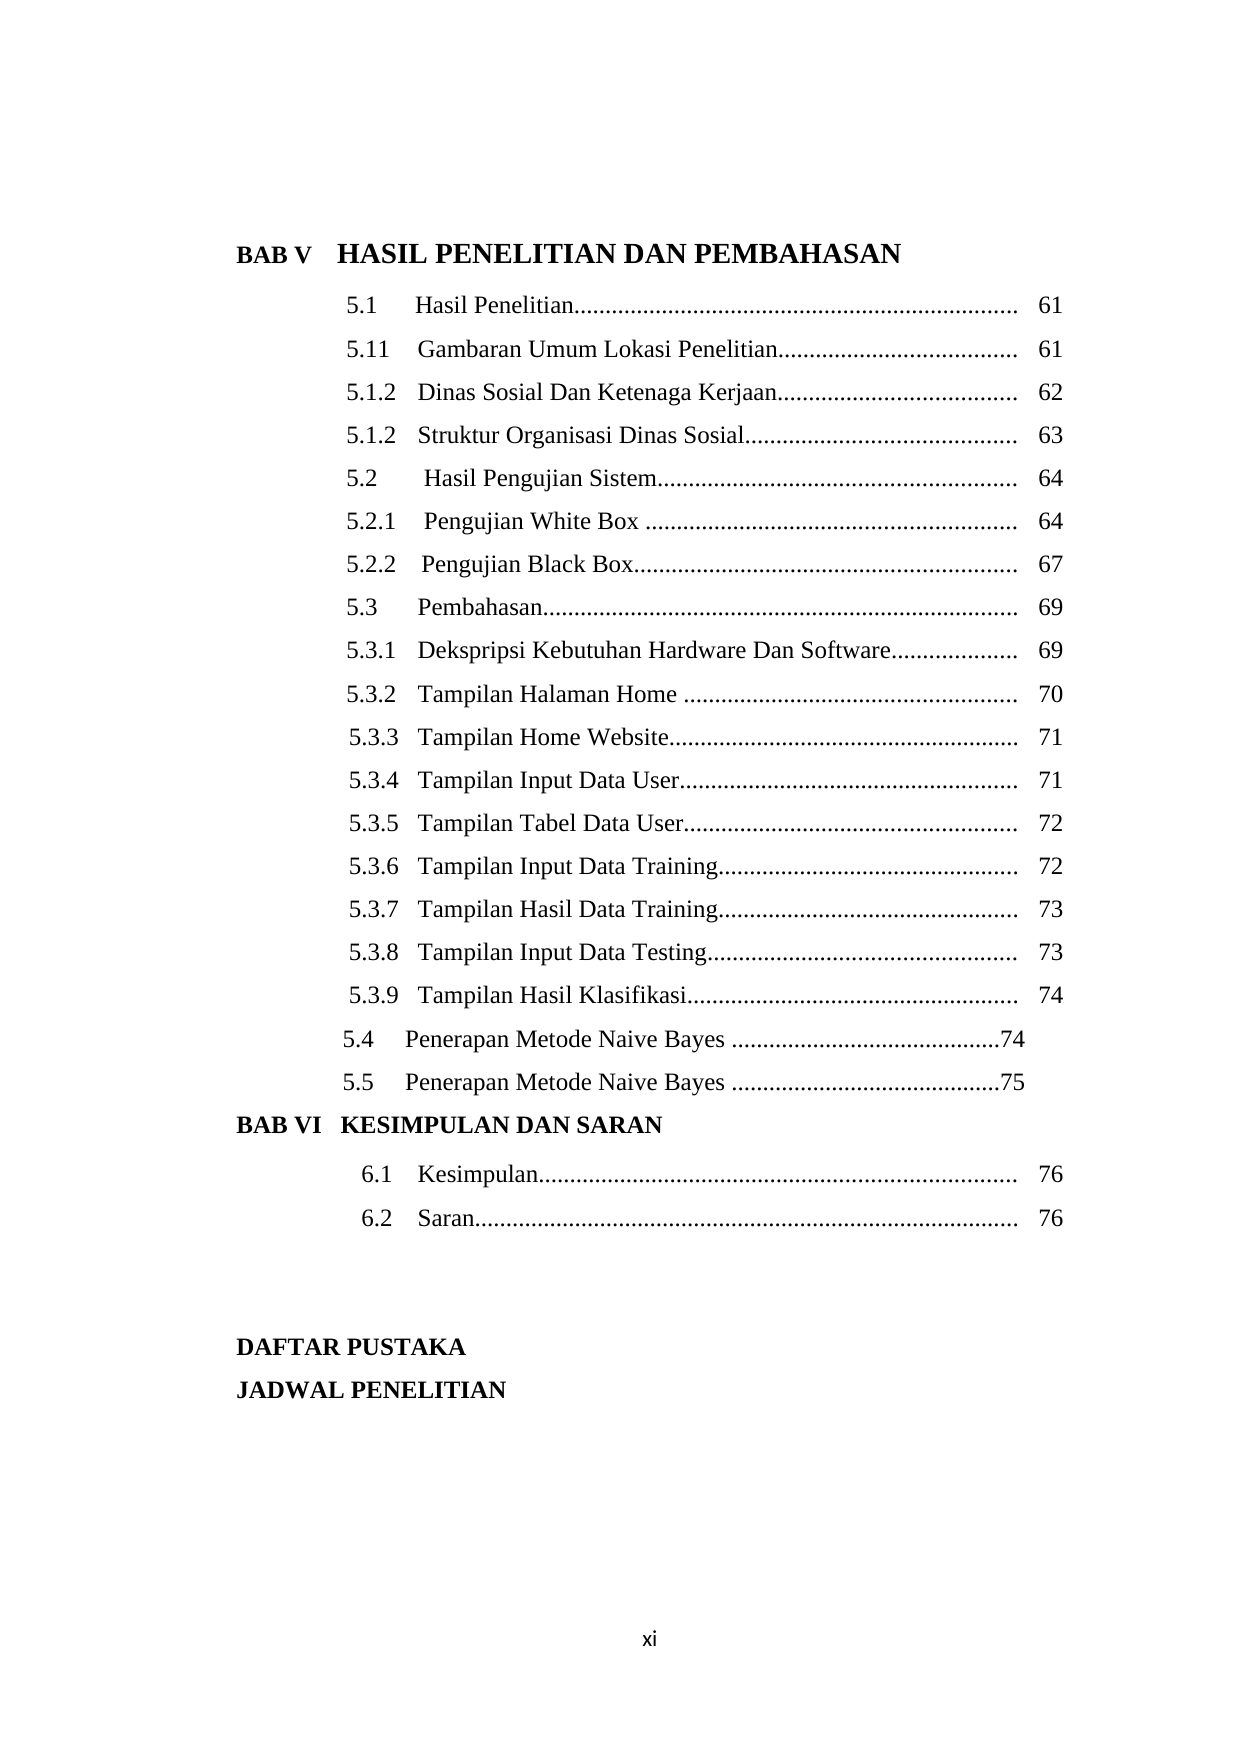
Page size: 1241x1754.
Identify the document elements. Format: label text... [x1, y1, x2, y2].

text 5.3.5 Tampilan Tabel Data User 72 [236, 808, 1063, 837]
text 5.2.2 Pengujian Black Box 67 [340, 549, 1063, 578]
text 5.5 Penerapan Metode Naive Bayes ...........................................75 [236, 1067, 1063, 1096]
text 5.4 Penerapan Metode Naive Bayes ...........................................74 [236, 1024, 1063, 1052]
text DAFTAR PUSTAKA [236, 1332, 1063, 1361]
text 5.3.7 Tampilan Hasil Data Training 73 [236, 894, 1063, 923]
text 5.3.2 Tampilan Halaman Home 70 [340, 679, 1063, 707]
text 5.2.1 Pengujian White Box 64 [340, 506, 1063, 535]
text 5.3.4 Tampilan Input Data User 71 [236, 765, 1063, 794]
text 5.3.8 Tampilan Input Data Testing 73 [236, 937, 1063, 966]
text 5.1 Hasil Penelitian 61 [340, 291, 1063, 319]
text BAB V HASIL PENELITIAN DAN PEMBAHASAN [236, 236, 1063, 270]
text 5.3.9 Tampilan Hasil Klasifikasi 74 [236, 981, 1063, 1009]
text 5.3.6 Tampilan Input Data Training 72 [236, 851, 1063, 880]
text 5.3.1 Dekspripsi Kebutuhan Hardware Dan Software 69 [340, 636, 1063, 664]
text BAB VI KESIMPULAN DAN SARAN [236, 1110, 1063, 1139]
text 5.3 Pembahasan 69 [340, 592, 1063, 621]
text 5.11 Gambaran Umum Lokasi Penelitian 61 [340, 334, 1063, 362]
text 5.1.2 Dinas Sosial Dan Ketenaga Kerjaan 62 [340, 377, 1063, 406]
text 5.1.2 Struktur Organisasi Dinas Sosial 63 [340, 420, 1063, 449]
text 5.3.3 Tampilan Home Website 71 [236, 722, 1063, 751]
text 6.1 Kesimpulan 76 [236, 1159, 1063, 1188]
text 5.2 Hasil Pengujian Sistem 64 [340, 463, 1063, 492]
text 6.2 Saran 76 [236, 1203, 1063, 1231]
text JADWAL PENELITIAN [236, 1375, 1063, 1404]
